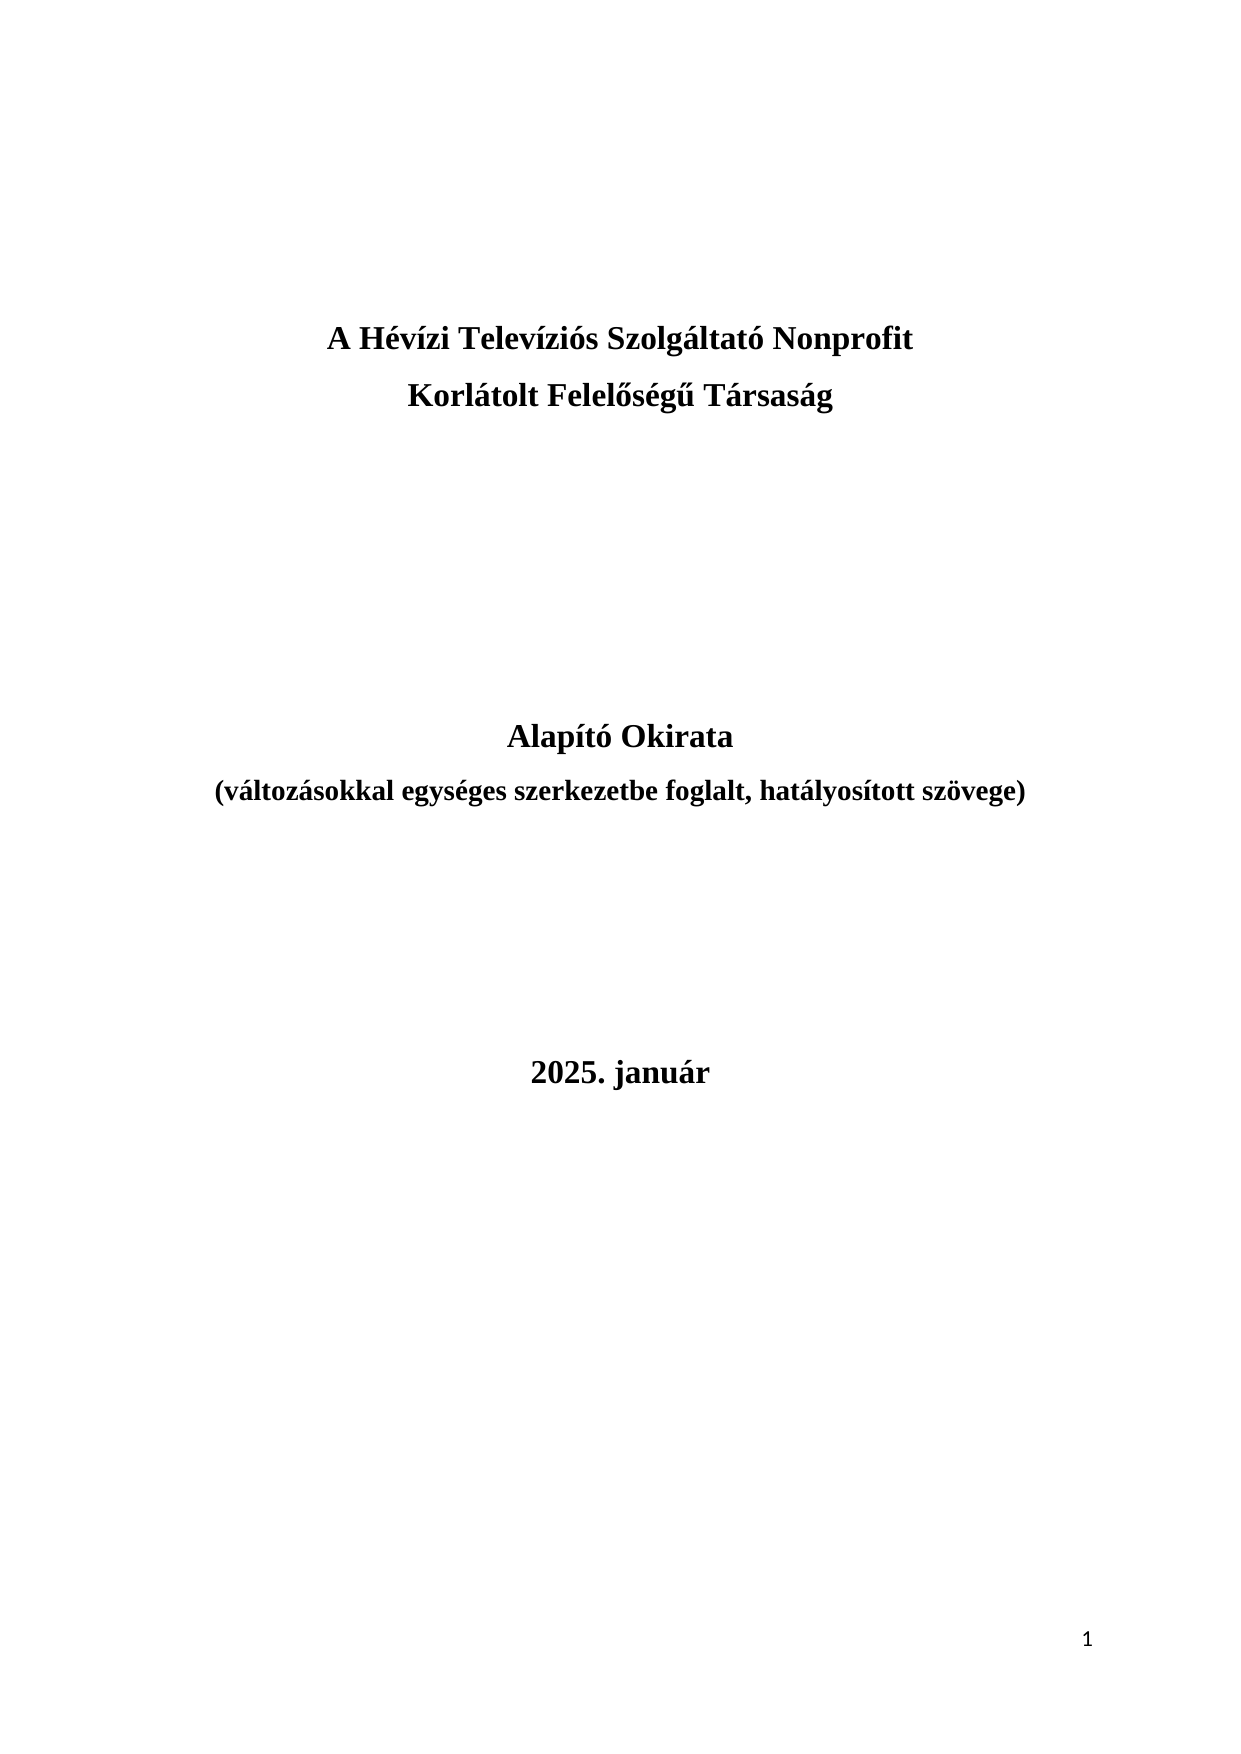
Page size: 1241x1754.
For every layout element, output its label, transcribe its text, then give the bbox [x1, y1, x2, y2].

text (változásokkal egységes szerkezetbe foglalt, hatályosított szövege) [148, 773, 1093, 807]
text A Hévízi Televíziós Szolgáltató Nonprofit [148, 318, 1093, 357]
text Alapító Okirata [148, 716, 1093, 755]
text Korlátolt Felelőségű Társaság [148, 375, 1093, 413]
text 2025. január [148, 1053, 1093, 1091]
